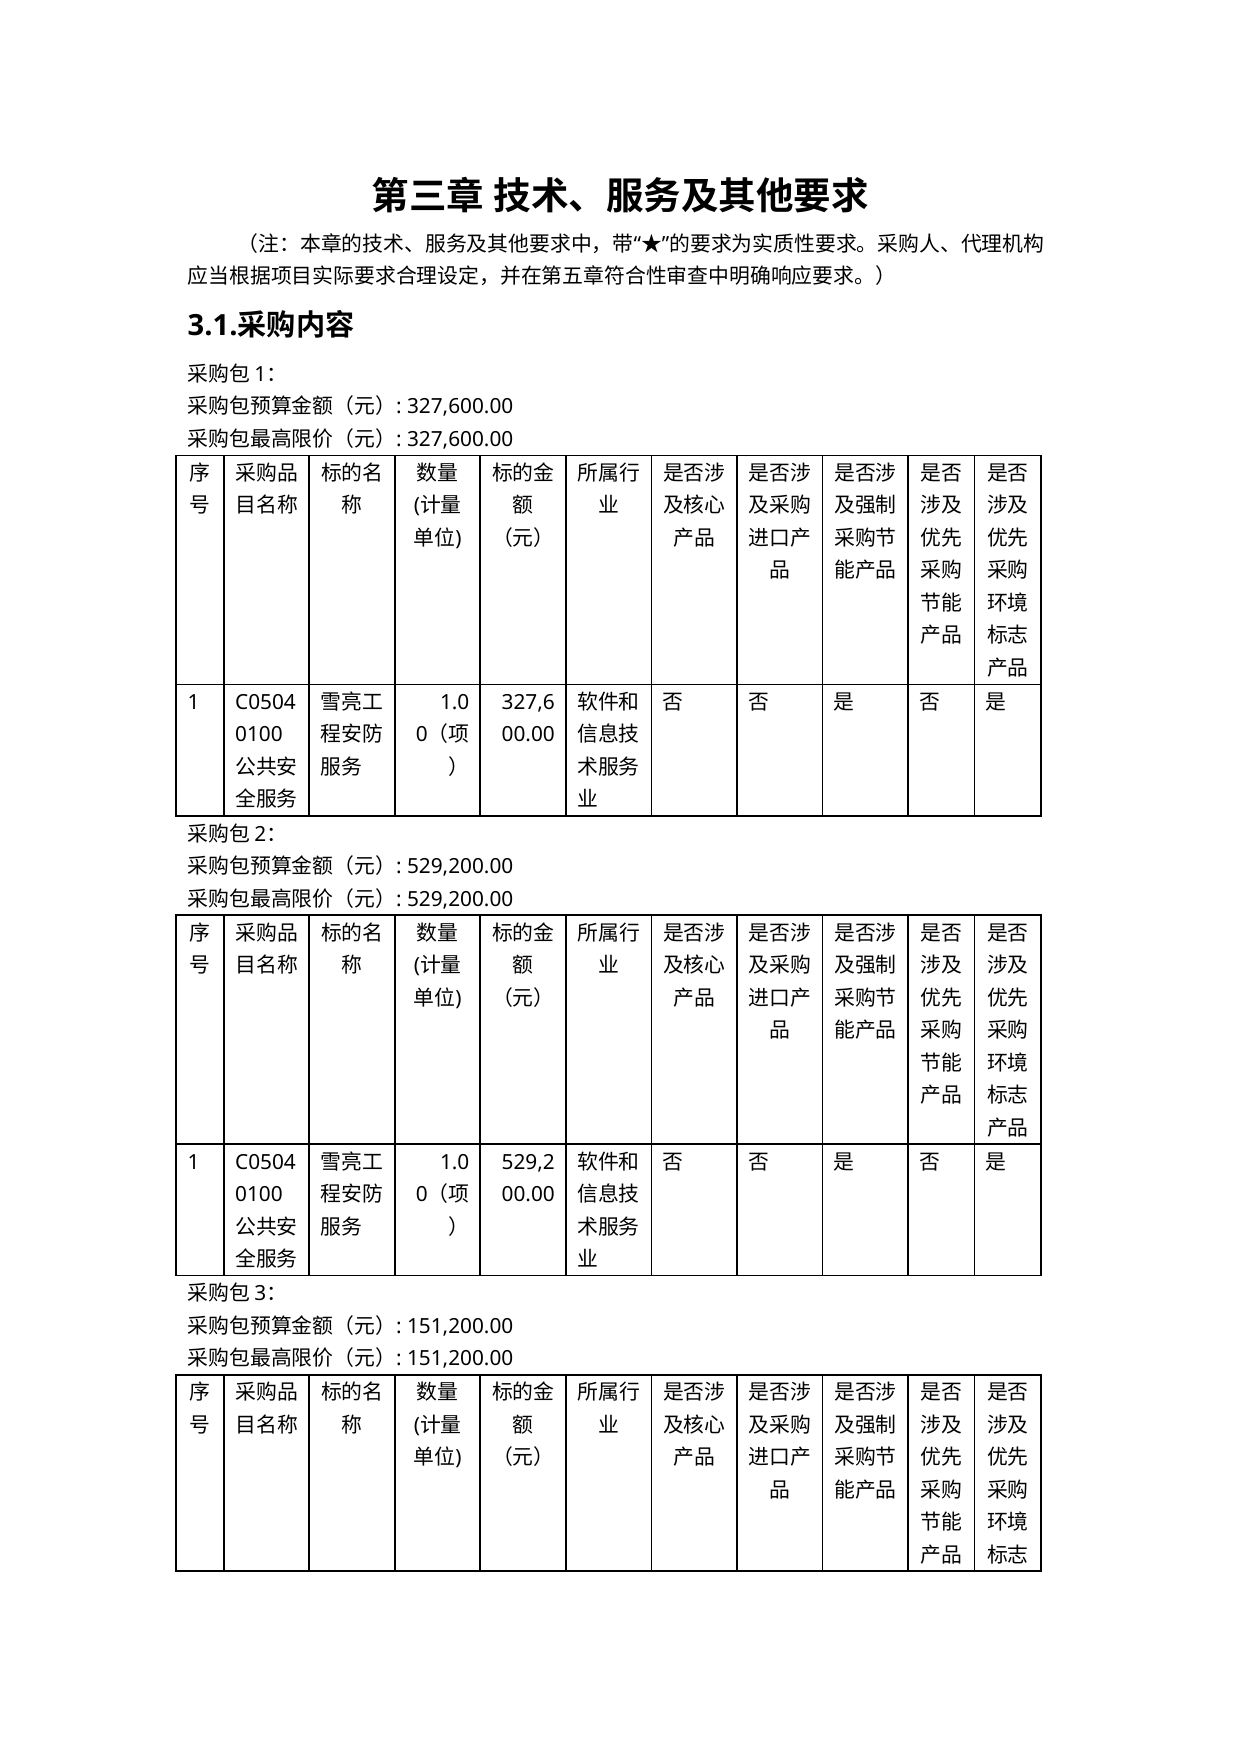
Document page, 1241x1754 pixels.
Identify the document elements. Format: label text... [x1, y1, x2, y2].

table_header 是否涉及强制采购节能产品 [823, 916, 907, 1143]
table_header 是否涉及强制采购节能产品 [823, 456, 907, 683]
table_header 是否涉及核心产品 [652, 1376, 736, 1570]
table_header 所属行业 [567, 456, 651, 683]
table_cell 1.00（项） [396, 1145, 479, 1275]
table_cell 否 [738, 685, 822, 815]
text 采购包3： [187, 1276, 1053, 1309]
table_header 是否涉及优先采购环境标志产品 [975, 916, 1040, 1143]
text （注：本章的技术、服务及其他要求中，带“★”的要求为实质性要求。采购人、代理机构应当根据项目实际要求合理设定，并在第五章符合性审查中明确响应要求。） [187, 227, 1053, 292]
table_header 是否涉及优先采购环境标志产品 [975, 1376, 1040, 1570]
table_cell 1 [177, 685, 223, 815]
table_header 是否涉及优先采购节能产品 [909, 456, 974, 683]
table_cell 否 [738, 1145, 822, 1275]
text 采购包预算金额（元）: 151,200.00 [187, 1309, 1053, 1341]
table_header 标的名称 [310, 456, 394, 683]
table_header 是否涉及优先采购环境标志产品 [975, 456, 1040, 683]
table_cell C05040100 公共安全服务 [225, 1145, 308, 1275]
table_cell 327,600.00 [481, 685, 565, 815]
table_cell 1.00（项） [396, 685, 479, 815]
table_cell 软件和信息技术服务业 [567, 685, 651, 815]
table_header 是否涉及采购进口产品 [738, 1376, 822, 1570]
table_header 是否涉及优先采购节能产品 [909, 916, 974, 1143]
table_header 是否涉及核心产品 [652, 456, 736, 683]
table_header 采购品目名称 [225, 456, 308, 683]
text 采购包最高限价（元）: 529,200.00 [187, 882, 1053, 914]
table_header 采购品目名称 [225, 1376, 308, 1570]
text 采购包最高限价（元）: 151,200.00 [187, 1341, 1053, 1374]
table_cell 否 [652, 1145, 736, 1275]
table_cell 是 [823, 1145, 907, 1275]
table_header 是否涉及核心产品 [652, 916, 736, 1143]
table_header 标的金额 （元） [481, 456, 565, 683]
table_cell 否 [909, 1145, 974, 1275]
text 第三章 技术、服务及其他要求 [187, 162, 1053, 227]
table_header 标的名称 [310, 1376, 394, 1570]
table_header 序号 [177, 456, 223, 683]
table_header 标的金额 （元） [481, 916, 565, 1143]
table_header 标的金额 （元） [481, 1376, 565, 1570]
text 3.1.采购内容 [187, 292, 1053, 357]
table_cell 否 [909, 685, 974, 815]
text 采购包预算金额（元）: 529,200.00 [187, 849, 1053, 882]
table_header 所属行业 [567, 1376, 651, 1570]
table_header 序号 [177, 916, 223, 1143]
table_cell 雪亮工程安防服务 [310, 1145, 394, 1275]
table_cell 否 [652, 685, 736, 815]
table_cell 雪亮工程安防服务 [310, 685, 394, 815]
table_cell 是 [823, 685, 907, 815]
table_header 是否涉及强制采购节能产品 [823, 1376, 907, 1570]
table_header 所属行业 [567, 916, 651, 1143]
table_header 是否涉及优先采购节能产品 [909, 1376, 974, 1570]
table_header 数量 (计量单位) [396, 456, 479, 683]
table_header 数量 (计量单位) [396, 916, 479, 1143]
table_header 采购品目名称 [225, 916, 308, 1143]
text 采购包最高限价（元）: 327,600.00 [187, 422, 1053, 454]
table_cell 529,200.00 [481, 1145, 565, 1275]
table_header 是否涉及采购进口产品 [738, 456, 822, 683]
table_cell 是 [975, 685, 1040, 815]
text 采购包2： [187, 817, 1053, 849]
table_cell C05040100 公共安全服务 [225, 685, 308, 815]
table_cell 软件和信息技术服务业 [567, 1145, 651, 1275]
table_header 标的名称 [310, 916, 394, 1143]
table_header 数量 (计量单位) [396, 1376, 479, 1570]
table_header 是否涉及采购进口产品 [738, 916, 822, 1143]
table_cell 1 [177, 1145, 223, 1275]
table_header 序号 [177, 1376, 223, 1570]
text 采购包预算金额（元）: 327,600.00 [187, 389, 1053, 422]
text 采购包1： [187, 357, 1053, 389]
table_cell 是 [975, 1145, 1040, 1275]
